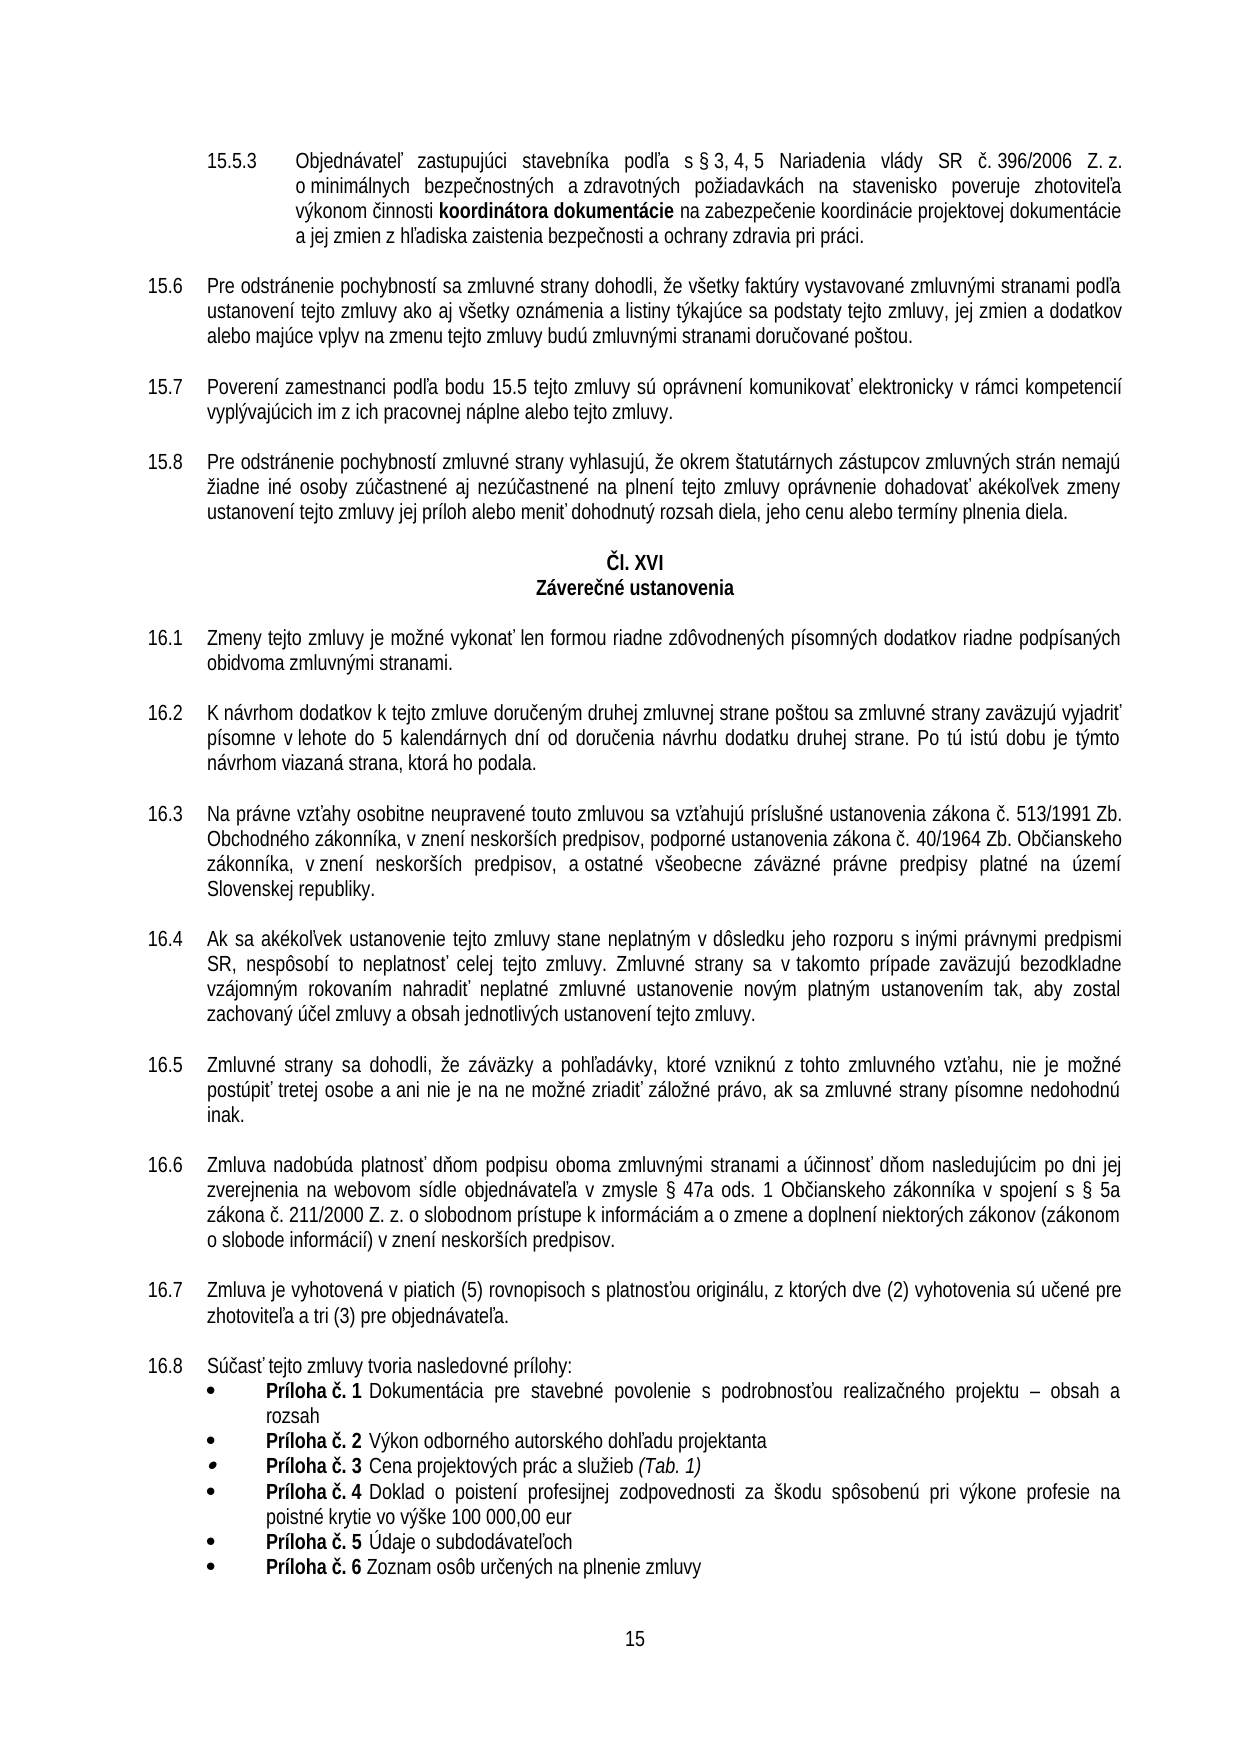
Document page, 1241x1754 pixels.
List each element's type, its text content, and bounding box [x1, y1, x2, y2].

list Zmluva nadobúda platnosť dňom podpisu oboma zmluvnými stranami a účinnosť dňom nasledujúcim po dni jej zverejnenia na webovom sídle objednávateľa v zmysle § 47a ods. 1 Občianskeho zákonníka v spojení s § 5a zákona č. 211/2000 Z. z. o slobodnom prístupe k informáciám a o zmene a doplnení niektorých zákonov (zákonom o slobode informácií) v znení neskorších predpisov. [148, 1152, 1122, 1252]
list Príloha č. 3 Cena projektových prác a služieb (Tab. 1) [207, 1453, 1122, 1478]
list Zmluva je vyhotovená v piatich (5) rovnopisoch s platnosťou originálu, z ktorých dve (2) vyhotovenia sú učené pre zhotoviteľa a tri (3) pre objednávateľa. [148, 1277, 1122, 1328]
list Objednávateľ zastupujúci stavebníka podľa s § 3, 4, 5 Nariadenia vlády SR č. 396/2006 Z. z. o minimálnych bezpečnostných a zdravotných požiadavkách na stavenisko poveruje zhotoviteľa výkonom činnosti koordinátora dokumentácie na zabezpečenie koordinácie projektovej dokumentácie a jej zmien z hľadiska zaistenia bezpečnosti a ochrany zdravia pri práci. [207, 148, 1122, 248]
list Príloha č. 4 Doklad o poistení profesijnej zodpovednosti za škodu spôsobenú pri výkone profesie na poistné krytie vo výške 100 000,00 eur [207, 1478, 1122, 1529]
list Príloha č. 5 Údaje o subdodávateľoch [207, 1529, 1122, 1554]
list Poverení zamestnanci podľa bodu 15.5 tejto zmluvy sú oprávnení komunikovať elektronicky v rámci kompetencií vyplývajúcich im z ich pracovnej náplne alebo tejto zmluvy. [148, 374, 1122, 424]
list Príloha č. 1 Dokumentácia pre stavebné povolenie s podrobnosťou realizačného projektu – obsah a rozsah [207, 1378, 1122, 1428]
list Zmeny tejto zmluvy je možné vykonať len formou riadne zdôvodnených písomných dodatkov riadne podpísaných obidvoma zmluvnými stranami. [148, 625, 1122, 675]
list Súčasť tejto zmluvy tvoria nasledovné prílohy: [148, 1353, 1122, 1378]
list Ak sa akékoľvek ustanovenie tejto zmluvy stane neplatným v dôsledku jeho rozporu s inými právnymi predpismi SR, nespôsobí to neplatnosť celej tejto zmluvy. Zmluvné strany sa v takomto prípade zaväzujú bezodkladne vzájomným rokovaním nahradiť neplatné zmluvné ustanovenie novým platným ustanovením tak, aby zostal zachovaný účel zmluvy a obsah jednotlivých ustanovení tejto zmluvy. [148, 926, 1122, 1026]
list Pre odstránenie pochybností zmluvné strany vyhlasujú, že okrem štatutárnych zástupcov zmluvných strán nemajú žiadne iné osoby zúčastnené aj nezúčastnené na plnení tejto zmluvy oprávnenie dohadovať akékoľvek zmeny ustanovení tejto zmluvy jej príloh alebo meniť dohodnutý rozsah diela, jeho cenu alebo termíny plnenia diela. [148, 449, 1122, 524]
text Záverečné ustanovenia [148, 574, 1122, 599]
text Čl. XVI [148, 549, 1122, 574]
list Príloha č. 2 Výkon odborného autorského dohľadu projektanta [207, 1428, 1122, 1453]
list Na právne vzťahy osobitne neupravené touto zmluvou sa vzťahujú príslušné ustanovenia zákona č. 513/1991 Zb. Obchodného zákonníka, v znení neskorších predpisov, podporné ustanovenia zákona č. 40/1964 Zb. Občianskeho zákonníka, v znení neskorších predpisov, a ostatné všeobecne záväzné právne predpisy platné na území Slovenskej republiky. [148, 800, 1122, 901]
list Pre odstránenie pochybností sa zmluvné strany dohodli, že všetky faktúry vystavované zmluvnými stranami podľa ustanovení tejto zmluvy ako aj všetky oznámenia a listiny týkajúce sa podstaty tejto zmluvy, jej zmien a dodatkov alebo majúce vplyv na zmenu tejto zmluvy budú zmluvnými stranami doručované poštou. [148, 273, 1122, 348]
list Zmluvné strany sa dohodli, že záväzky a pohľadávky, ktoré vzniknú z tohto zmluvného vzťahu, nie je možné postúpiť tretej osobe a ani nie je na ne možné zriadiť záložné právo, ak sa zmluvné strany písomne nedohodnú inak. [148, 1051, 1122, 1127]
list K návrhom dodatkov k tejto zmluve doručeným druhej zmluvnej strane poštou sa zmluvné strany zaväzujú vyjadriť písomne v lehote do 5 kalendárnych dní od doručenia návrhu dodatku druhej strane. Po tú istú dobu je týmto návrhom viazaná strana, ktorá ho podala. [148, 700, 1122, 775]
list Príloha č. 6 Zoznam osôb určených na plnenie zmluvy [207, 1554, 1122, 1579]
